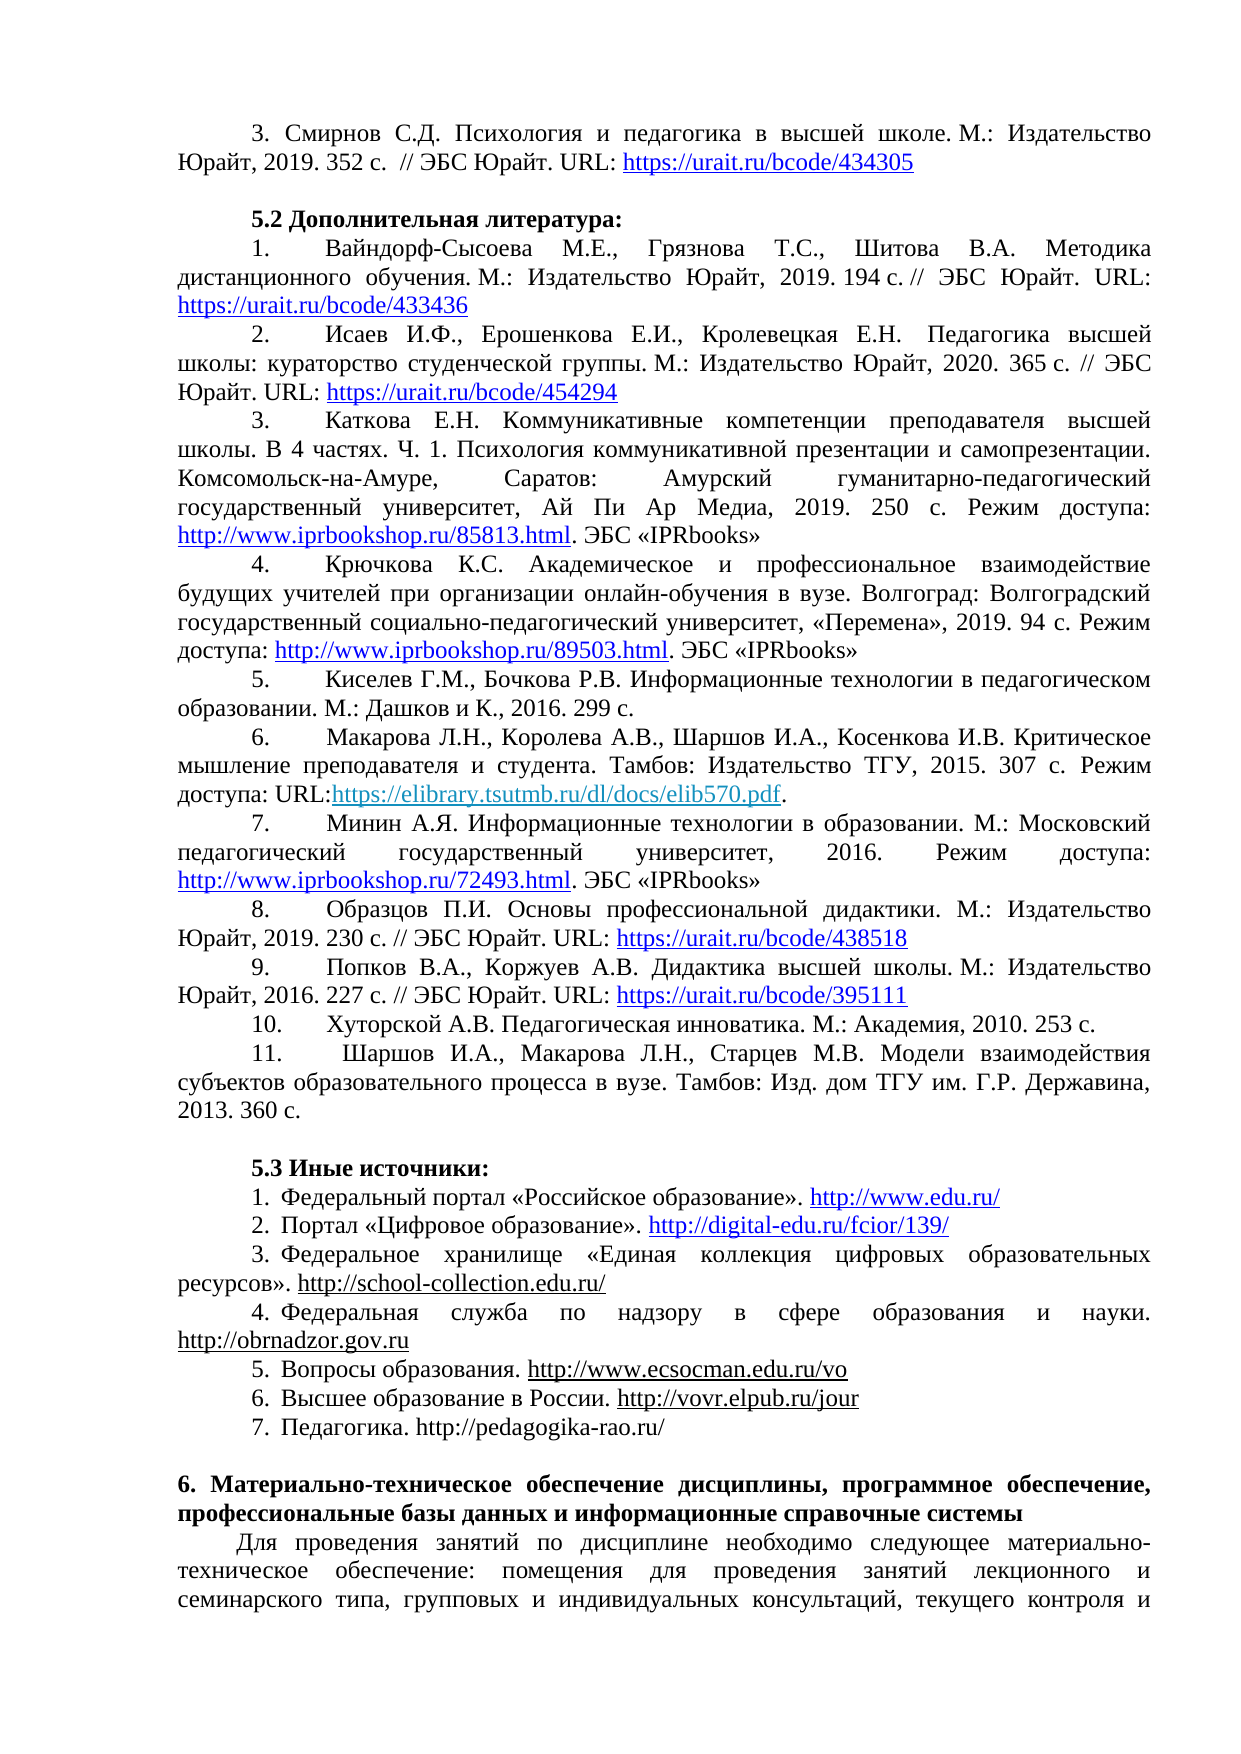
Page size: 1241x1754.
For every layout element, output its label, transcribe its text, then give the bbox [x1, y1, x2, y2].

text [177, 1527, 1152, 1613]
list Крючкова К.С. Академическое и профессиональное взаимодействие будущих учителей при организации онлайн-обучения в вузе. Волгоград: Волгоградский государственный социально-педагогический университет, «Перемена», 2019. 94 c. Режим доступа: http://www.iprbookshop.ru/89503.html. ЭБС «IPRbooks» [177, 549, 1152, 664]
text 6. Материально-техническое обеспечение дисциплины, программное обеспечение, профессиональные базы данных и информационные справочные системы [177, 1469, 1152, 1527]
list Федеральный портал «Российское образование». http://www.edu.ru/ [177, 1182, 1152, 1211]
list Портал «Цифровое образование». http://digital-edu.ru/fcior/139/ [177, 1211, 1152, 1239]
list Исаев И.Ф., Ерошенкова Е.И., Кролевецкая Е.Н. Педагогика высшей школы: кураторство студенческой группы. М.: Издательство Юрайт, 2020. 365 с. // ЭБС Юрайт. URL: https://urait.ru/bcode/454294 [177, 319, 1152, 406]
list Киселев Г.М., Бочкова Р.В. Информационные технологии в педагогическом образовании. М.: Дашков и К., 2016. 299 с. [177, 664, 1152, 722]
list Вайндорф-Сысоева М.Е., Грязнова Т.С., Шитова В.А. Методика дистанционного обучения. М.: Издательство Юрайт, 2019. 194 с. // ЭБС Юрайт. URL: https://urait.ru/bcode/433436 [177, 233, 1152, 319]
list Высшее образование в России. http://vovr.elpub.ru/jour [177, 1383, 1152, 1412]
list Федеральная служба по надзору в сфере образования и науки. http://obrnadzor.gov.ru [177, 1297, 1152, 1354]
text 5.3 Иные источники: [177, 1153, 1152, 1182]
list Каткова Е.Н. Коммуникативные компетенции преподавателя высшей школы. В 4 частях. Ч. 1. Психология коммуникативной презентации и самопрезентации. Комсомольск-на-Амуре, Саратов: Амурский гуманитарно-педагогический государственный университет, Ай Пи Ар Медиа, 2019. 250 c. Режим доступа: http://www.iprbookshop.ru/85813.html. ЭБС «IPRbooks» [177, 406, 1152, 549]
list Хуторской А.В. Педагогическая инноватика. М.: Академия, 2010. 253 с. [177, 1009, 1152, 1038]
list Федеральное хранилище «Единая коллекция цифровых образовательных ресурсов». http://school-collection.edu.ru/ [177, 1239, 1152, 1297]
list Минин А.Я. Информационные технологии в образовании. М.: Московский педагогический государственный университет, 2016. Режим доступа: http://www.iprbookshop.ru/72493.html. ЭБС «IPRbooks» [177, 808, 1152, 894]
text 5.2 Дополнительная литература: [177, 204, 1152, 233]
list Макарова Л.Н., Королева А.В., Шаршов И.А., Косенкова И.В. Критическое мышление преподавателя и студента. Тамбов: Издательство ТГУ, 2015. 307 с. Режим доступа: URL:https://elibrary.tsutmb.ru/dl/docs/elib570.pdf. [177, 722, 1152, 808]
list Образцов П.И. Основы профессиональной дидактики. М.: Издательство Юрайт, 2019. 230 с. // ЭБС Юрайт. URL: https://urait.ru/bcode/438518 [177, 894, 1152, 952]
list Шаршов И.А., Макарова Л.Н., Старцев М.В. Модели взаимодействия субъектов образовательного процесса в вузе. Тамбов: Изд. дом ТГУ им. Г.Р. Державина, 2013. 360 с. [177, 1038, 1152, 1124]
list Вопросы образования. http://www.ecsocman.edu.ru/vo [177, 1354, 1152, 1383]
list Смирнов С.Д. Психология и педагогика в высшей школе. М.: Издательство Юрайт, 2019. 352 с. // ЭБС Юрайт. URL: https://urait.ru/bcode/434305 [177, 118, 1152, 176]
list Педагогика. http://pedagogika-rao.ru/ [177, 1412, 1152, 1441]
list Попков В.А., Коржуев А.В. Дидактика высшей школы. М.: Издательство Юрайт, 2016. 227 с. // ЭБС Юрайт. URL: https://urait.ru/bcode/395111 [177, 952, 1152, 1009]
